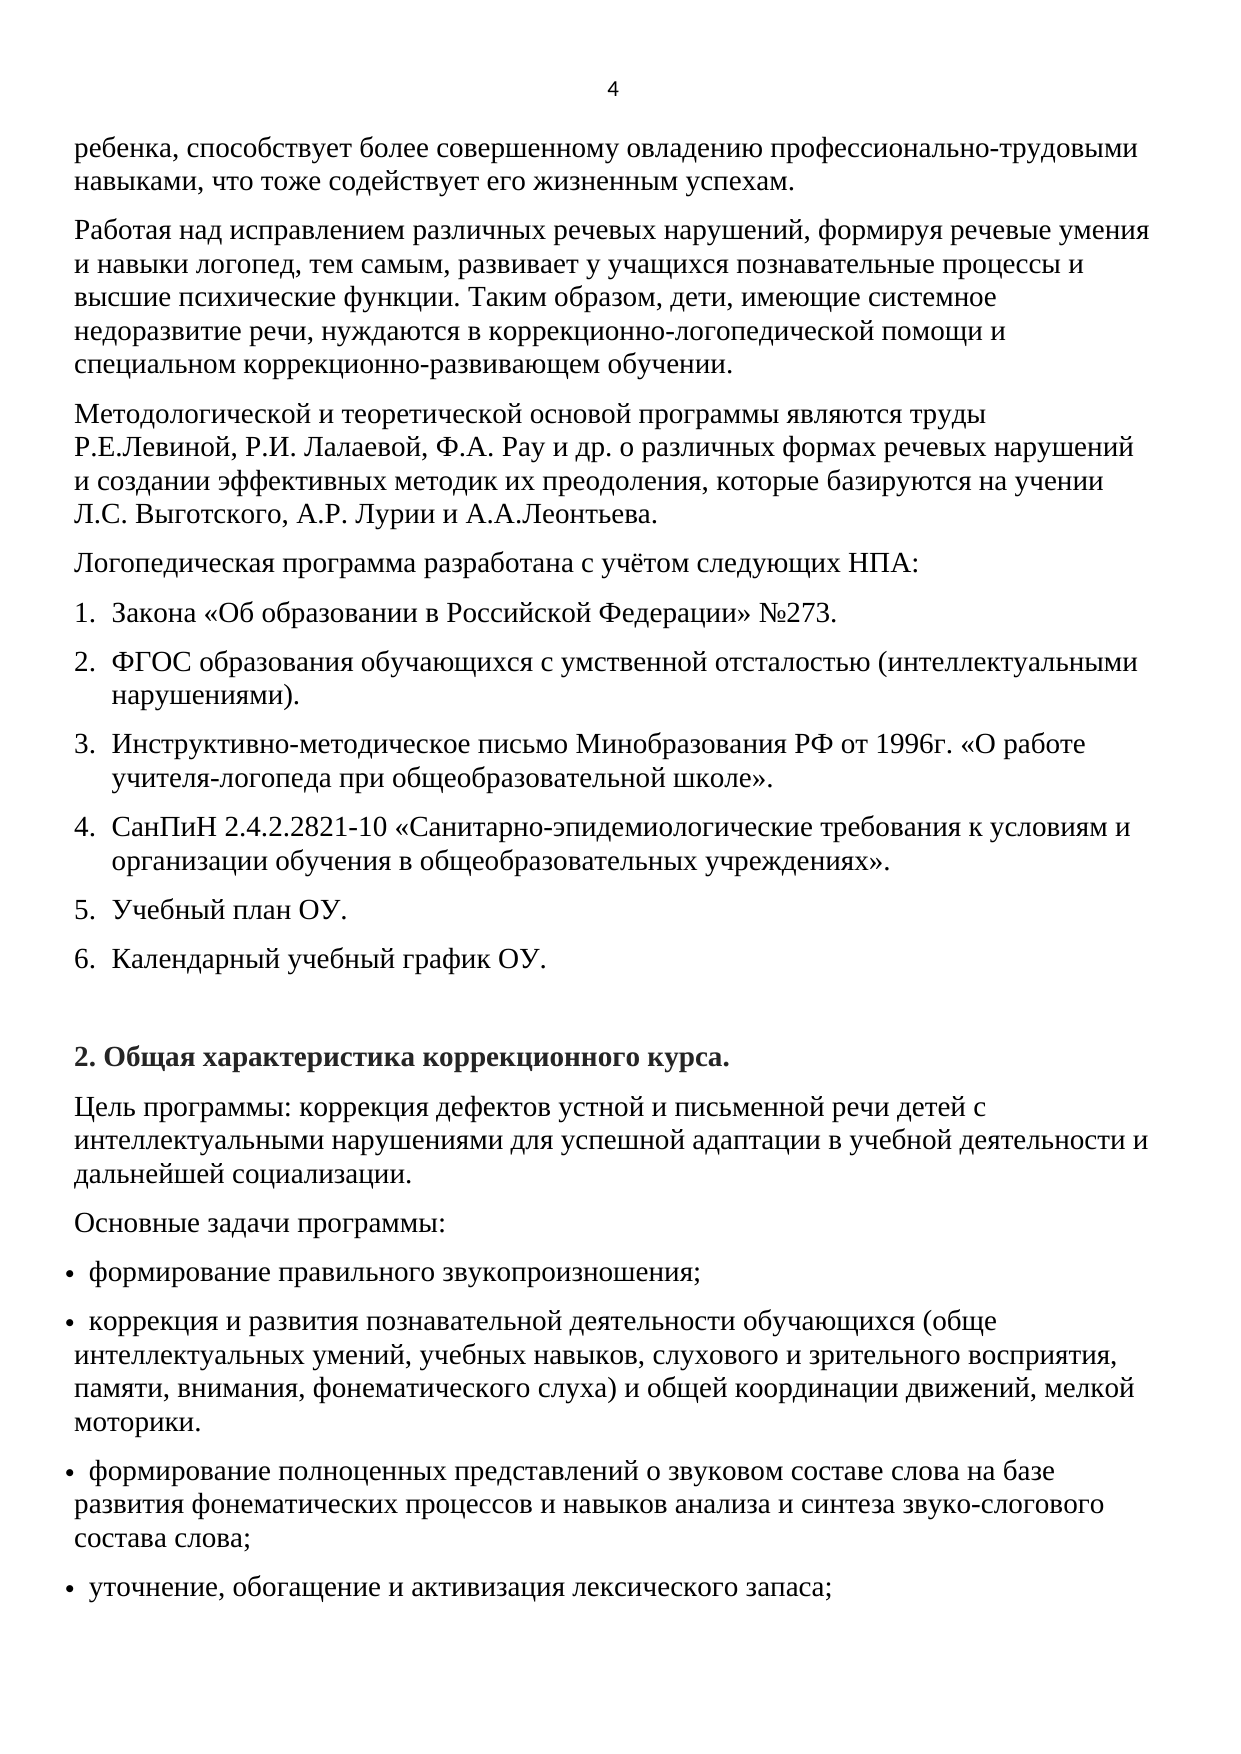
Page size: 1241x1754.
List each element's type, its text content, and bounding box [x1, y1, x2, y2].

list Учебный план ОУ. [74, 892, 1152, 926]
list Календарный учебный график ОУ. [74, 941, 1152, 975]
list ФГОС образования обучающихся с умственной отсталостью (интеллектуальными нарушениями). [74, 644, 1152, 711]
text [74, 130, 1152, 197]
text Цель программы: коррекция дефектов устной и письменной речи детей с интеллектуальными нарушениями для успешной адаптации в учебной деятельности и дальнейшей социализации. [74, 1089, 1152, 1189]
text Методологической и теоретической основой программы являются труды Р.Е.Левиной, Р.И. Лалаевой, Ф.А. Pay и др. о различных формах речевых нарушений и создании эффективных методик их преодоления, которые базируются на учении Л.С. Выготского, А.Р. Лурии и А.А.Леонтьева. [74, 396, 1152, 530]
text Основные задачи программы: [74, 1205, 1152, 1238]
list Инструктивно-методическое письмо Минобразования РФ от 1996г. «О работе учителя-логопеда при общеобразовательной школе». [74, 727, 1152, 794]
list формирование полноценных представлений о звуковом составе слова на базе развития фонематических процессов и навыков анализа и синтеза звуко-слогового состава слова; [66, 1453, 1152, 1554]
list Закона «Об образовании в Российской Федерации» №273. [74, 595, 1152, 628]
text Логопедическая программа разработана с учётом следующих НПА: [74, 546, 1152, 579]
list формирование правильного звукопроизношения; [66, 1254, 1152, 1288]
list коррекция и развития познавательной деятельности обучающихся (обще интеллектуальных умений, учебных навыков, слухового и зрительного восприятия, памяти, внимания, фонематического слуха) и общей координации движений, мелкой моторики. [66, 1303, 1152, 1437]
text Работая над исправлением различных речевых нарушений, формируя речевые умения и навыки логопед, тем самым, развивает у учащихся познавательные процессы и высшие психические функции. Таким образом, дети, имеющие системное недоразвитие речи, нуждаются в коррекционно-логопедической помощи и специальном коррекционно-развивающем обучении. [74, 212, 1152, 380]
list уточнение, обогащение и активизация лексического запаса; [66, 1569, 1152, 1603]
text 2. Общая характеристика коррекционного курса. [74, 1039, 1152, 1073]
list СанПиН 2.4.2.2821-10 «Санитарно-эпидемиологические требования к условиям и организации обучения в общеобразовательных учреждениях». [74, 809, 1152, 876]
